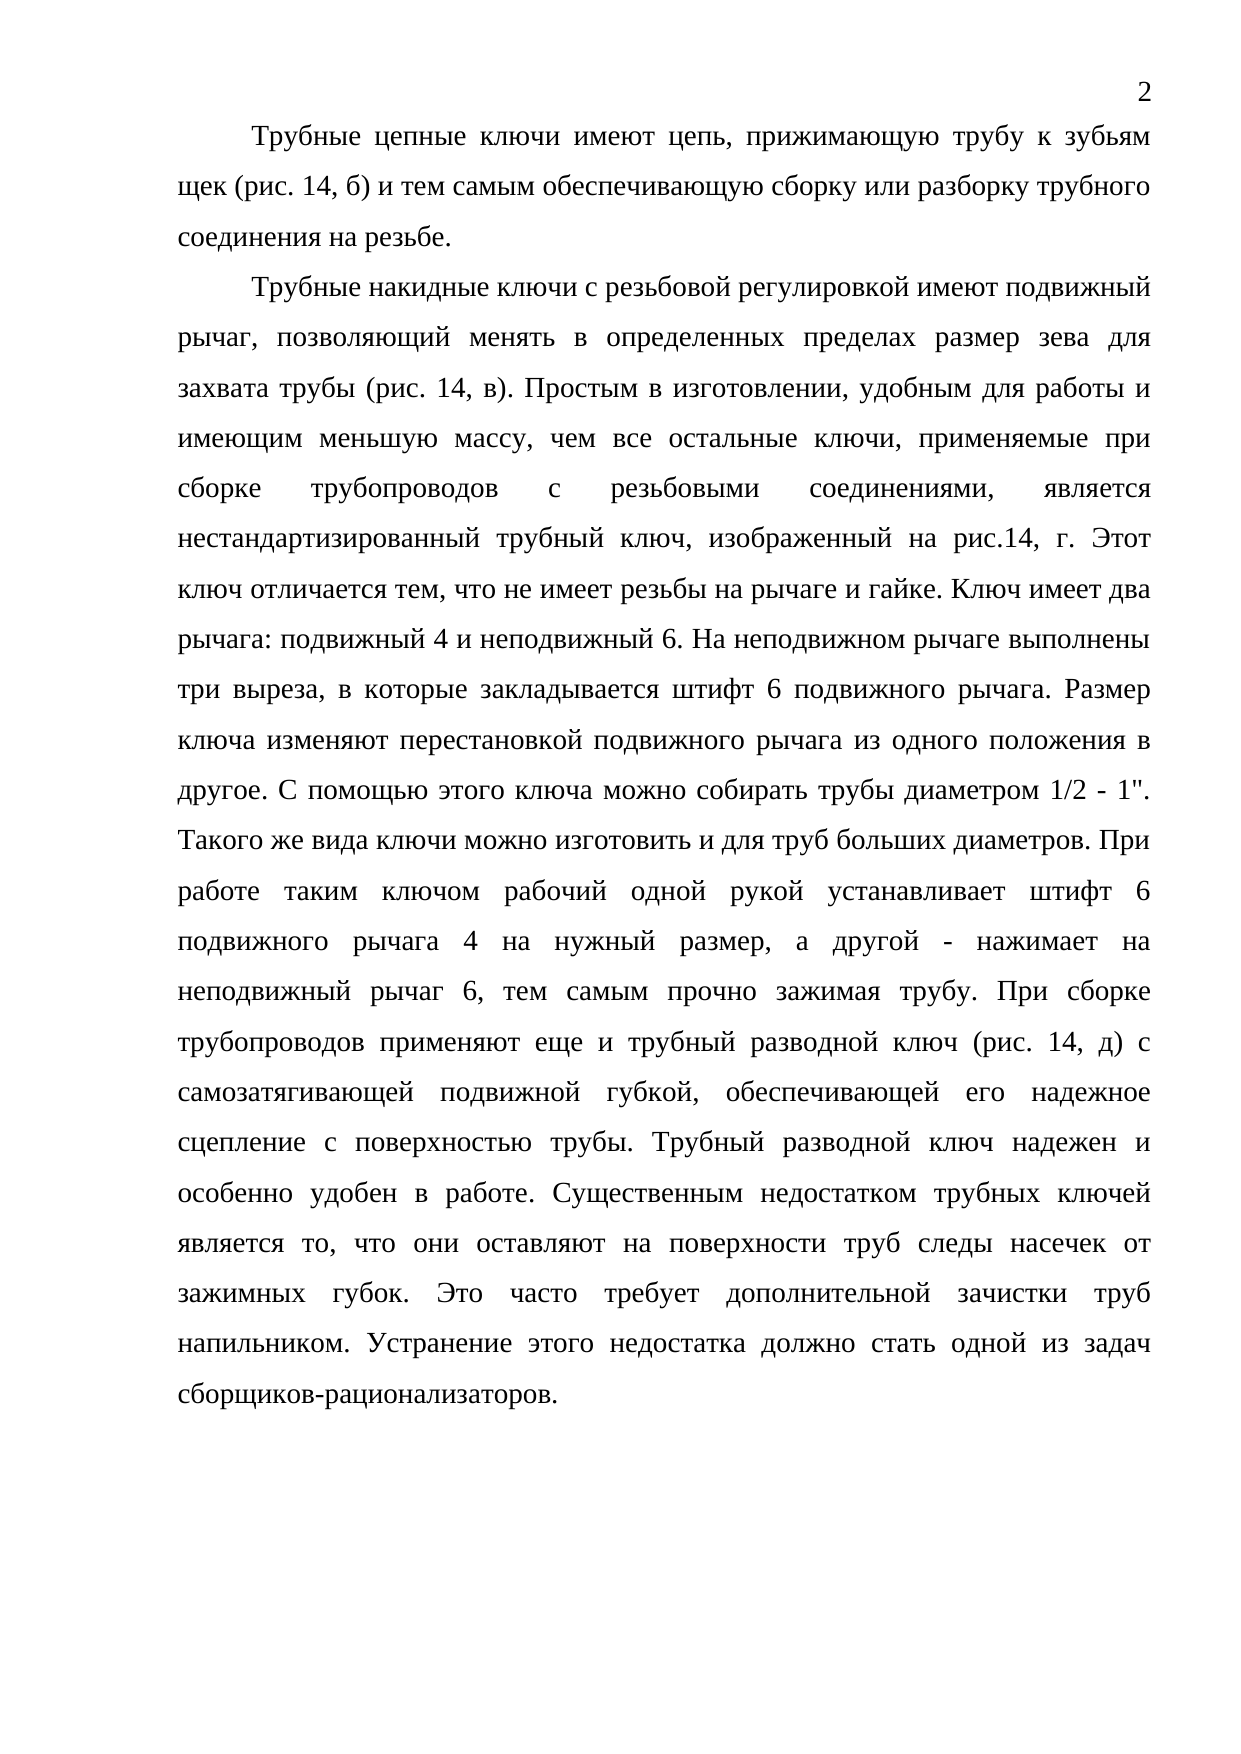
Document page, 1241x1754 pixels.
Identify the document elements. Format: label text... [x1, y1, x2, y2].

text Трубные накидные ключи с резьбовой регулировкой имеют подвижный рычаг, позволяющий менять в определенных пределах размер зева для захвата трубы (рис. 14, в). Простым в изготовлении, удобным для работы и имеющим меньшую массу, чем все остальные ключи, применяемые при сборке трубопроводов с резьбовыми соединениями, является нестандартизированный трубный ключ, изображенный на рис.14, г. Этот ключ отличается тем, что не имеет резьбы на рычаге и гайке. Ключ имеет два рычага: подвижный 4 и неподвижный 6. На неподвижном рычаге выполнены три выреза, в которые закладывается штифт 6 подвижного рычага. Размер ключа изменяют перестановкой подвижного рычага из одного положения в другое. С помощью этого ключа можно собирать трубы диаметром 1/2 - 1". Такого же вида ключи можно изготовить и для труб больших диаметров. При работе таким ключом рабочий одной рукой устанавливает штифт 6 подвижного рычага 4 на нужный размер, а другой - нажимает на неподвижный рычаг 6, тем самым прочно зажимая трубу. При сборке трубопроводов применяют еще и трубный разводной ключ (рис. 14, д) с самозатягивающей подвижной губкой, обеспечивающей его надежное сцепление с поверхностью трубы. Трубный разводной ключ надежен и особенно удобен в работе. Существенным недостатком трубных ключей является то, что они оставляют на поверхности труб следы насечек от зажимных губок. Это часто требует дополнительной зачистки труб напильником. Устранение этого недостатка должно стать одной из задач сборщиков-рационализаторов. [177, 269, 1152, 1409]
text Трубные цепные ключи имеют цепь, прижимающую трубу к зубьям щек (рис. 14, б) и тем самым обеспечивающую сборку или разборку трубного соединения на резьбе. [177, 118, 1152, 252]
